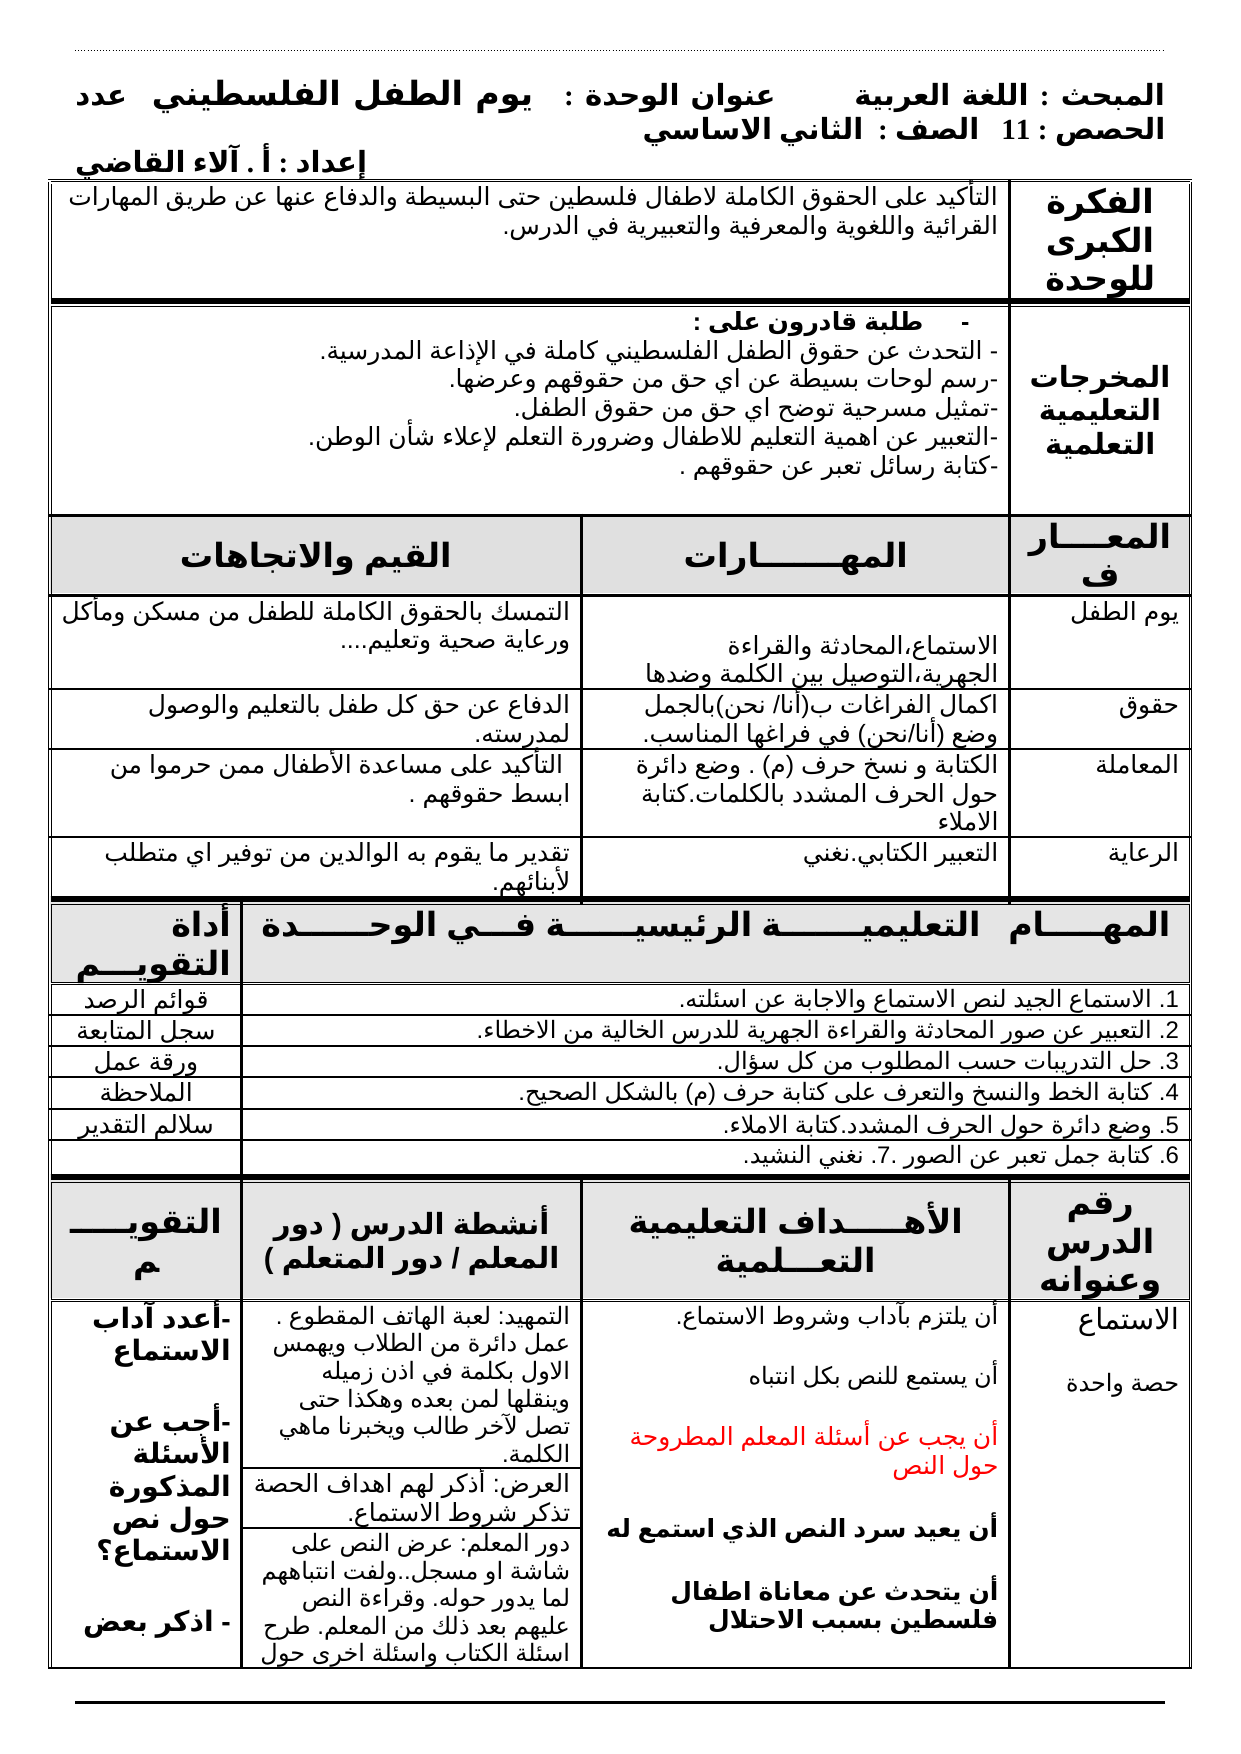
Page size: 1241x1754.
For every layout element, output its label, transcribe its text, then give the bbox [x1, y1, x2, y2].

table_cell أداة التقويـــم [52, 905, 240, 982]
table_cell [243, 1529, 580, 1667]
table_cell الأهـــــداف التعليمية التعـــلمية [583, 1183, 1008, 1298]
table_cell يوم الطفل [1011, 597, 1189, 688]
table_cell 6. كتابة جمل تعبر عن الصور .7. نغني النشيد. [243, 1141, 1189, 1174]
table_cell المخرجات التعليمية التعلمية [1011, 307, 1189, 513]
table_cell المعــــارف [1011, 517, 1189, 593]
table_cell العرض: أذكر لهم اهداف الحصة تذكر شروط الاستماع. [243, 1469, 580, 1527]
table_cell الرعاية [1011, 838, 1189, 896]
table_cell 1. الاستماع الجيد لنص الاستماع والاجابة عن اسئلته. [243, 985, 1189, 1014]
table_cell التمسك بالحقوق الكاملة للطفل من مسكن ومأكل ورعاية صحية وتعليم.... [52, 597, 580, 688]
table_cell [52, 1141, 240, 1174]
table_cell أن يلتزم بآداب وشروط الاستماع. أن يستمع للنص بكل انتباه أن يجب عن أسئلة المعلم المطروحة حول النص أن يعيد سرد النص الذي استمع له أن يتحدث عن معاناة اطفال فلسطين بسبب الاحتلال أن يعبر عن اهمية مواصلة التعليم حتى لو كانت هناك صعوبات. [583, 1302, 1008, 1667]
table_cell اكمال الفراغات ب(أنا/ نحن)بالجمل وضع (أنا/نحن) في فراغها المناسب. [583, 690, 1008, 748]
table_cell الاستماع،المحادثة والقراءة الجهرية،التوصيل بين الكلمة وضدها [583, 597, 1008, 688]
table_cell القيم والاتجاهات [52, 517, 580, 593]
table_cell المهـــــــارات [583, 517, 1008, 593]
table_cell أنشطة الدرس ( دور المعلم / دور المتعلم ) [243, 1183, 580, 1298]
table_cell 5. وضع دائرة حول الحرف المشدد.كتابة الاملاء. [243, 1110, 1189, 1139]
table_cell الكتابة و نسخ حرف (م) . وضع دائرة حول الحرف المشدد بالكلمات.كتابة الاملاء [583, 750, 1008, 836]
table_cell سجل المتابعة [52, 1016, 240, 1045]
table_cell التقويـــــم [52, 1183, 240, 1298]
table_cell المعاملة [1011, 750, 1189, 836]
table_cell قوائم الرصد [52, 985, 240, 1014]
table_cell الاستماع حصة واحدة [1011, 1302, 1189, 1667]
table_cell سلالم التقدير [52, 1110, 240, 1139]
table_cell 4. كتابة الخط والنسخ والتعرف على كتابة حرف (م) بالشكل الصحيح. [243, 1078, 1189, 1108]
table_cell التعبير الكتابي.نغني [583, 838, 1008, 896]
table_cell التأكيد على مساعدة الأطفال ممن حرموا من ابسط حقوقهم . [52, 750, 580, 836]
table_header التأكيد على الحقوق الكاملة لاطفال فلسطين حتى البسيطة والدفاع عنها عن طريق المهارات القرائية واللغوية والمعرفية والتعبيرية في الدرس. [50, 182, 1008, 298]
table_cell المهـــــام التعليميـــــــة الرئيسيــــــة فـــي الوحــــــدة [243, 905, 1189, 982]
table_cell الملاحظة [52, 1078, 240, 1108]
table_cell التمهيد: لعبة الهاتف المقطوع . عمل دائرة من الطلاب ويهمس الاول بكلمة في اذن زميله وينقلها لمن بعده وهكذا حتى تصل لآخر طالب ويخبرنا ماهي الكلمة. [243, 1302, 580, 1467]
table_cell الدفاع عن حق كل طفل بالتعليم والوصول لمدرسته. [52, 690, 580, 748]
table_cell -أعدد آداب الاستماع -أجب عن الأسئلة المذكورة حول نص الاستماع؟ - اذكر بعض مما يعانيه اطفال فلسطين جراء الاحتلال. -اتحدث عن اهمية العلم والتعليم في حياتي. [52, 1302, 240, 1667]
table_cell 3. حل التدريبات حسب المطلوب من كل سؤال. [243, 1047, 1189, 1076]
table_cell 2. التعبير عن صور المحادثة والقراءة الجهرية للدرس الخالية من الاخطاء. [243, 1016, 1189, 1045]
table_header الفكرة الكبرى للوحدة [1011, 182, 1190, 298]
table_cell ورقة عمل [52, 1047, 240, 1076]
table_cell تقدير ما يقوم به الوالدين من توفير اي متطلب لأبنائهم. [52, 838, 580, 896]
table_cell طلبة قادرون على : - التحدث عن حقوق الطفل الفلسطيني كاملة في الإذاعة المدرسية. -رسم لوحات بسيطة عن اي حق من حقوقهم وعرضها. -تمثيل مسرحية توضح اي حق من حقوق الطفل. -التعبير عن اهمية التعليم للاطفال وضرورة التعلم لإعلاء شأن الوطن. -كتابة رسائل تعبر عن حقوقهم . [52, 307, 1008, 513]
table_cell حقوق [1011, 690, 1189, 748]
table_cell رقم الدرس وعنوانه [1011, 1183, 1189, 1298]
